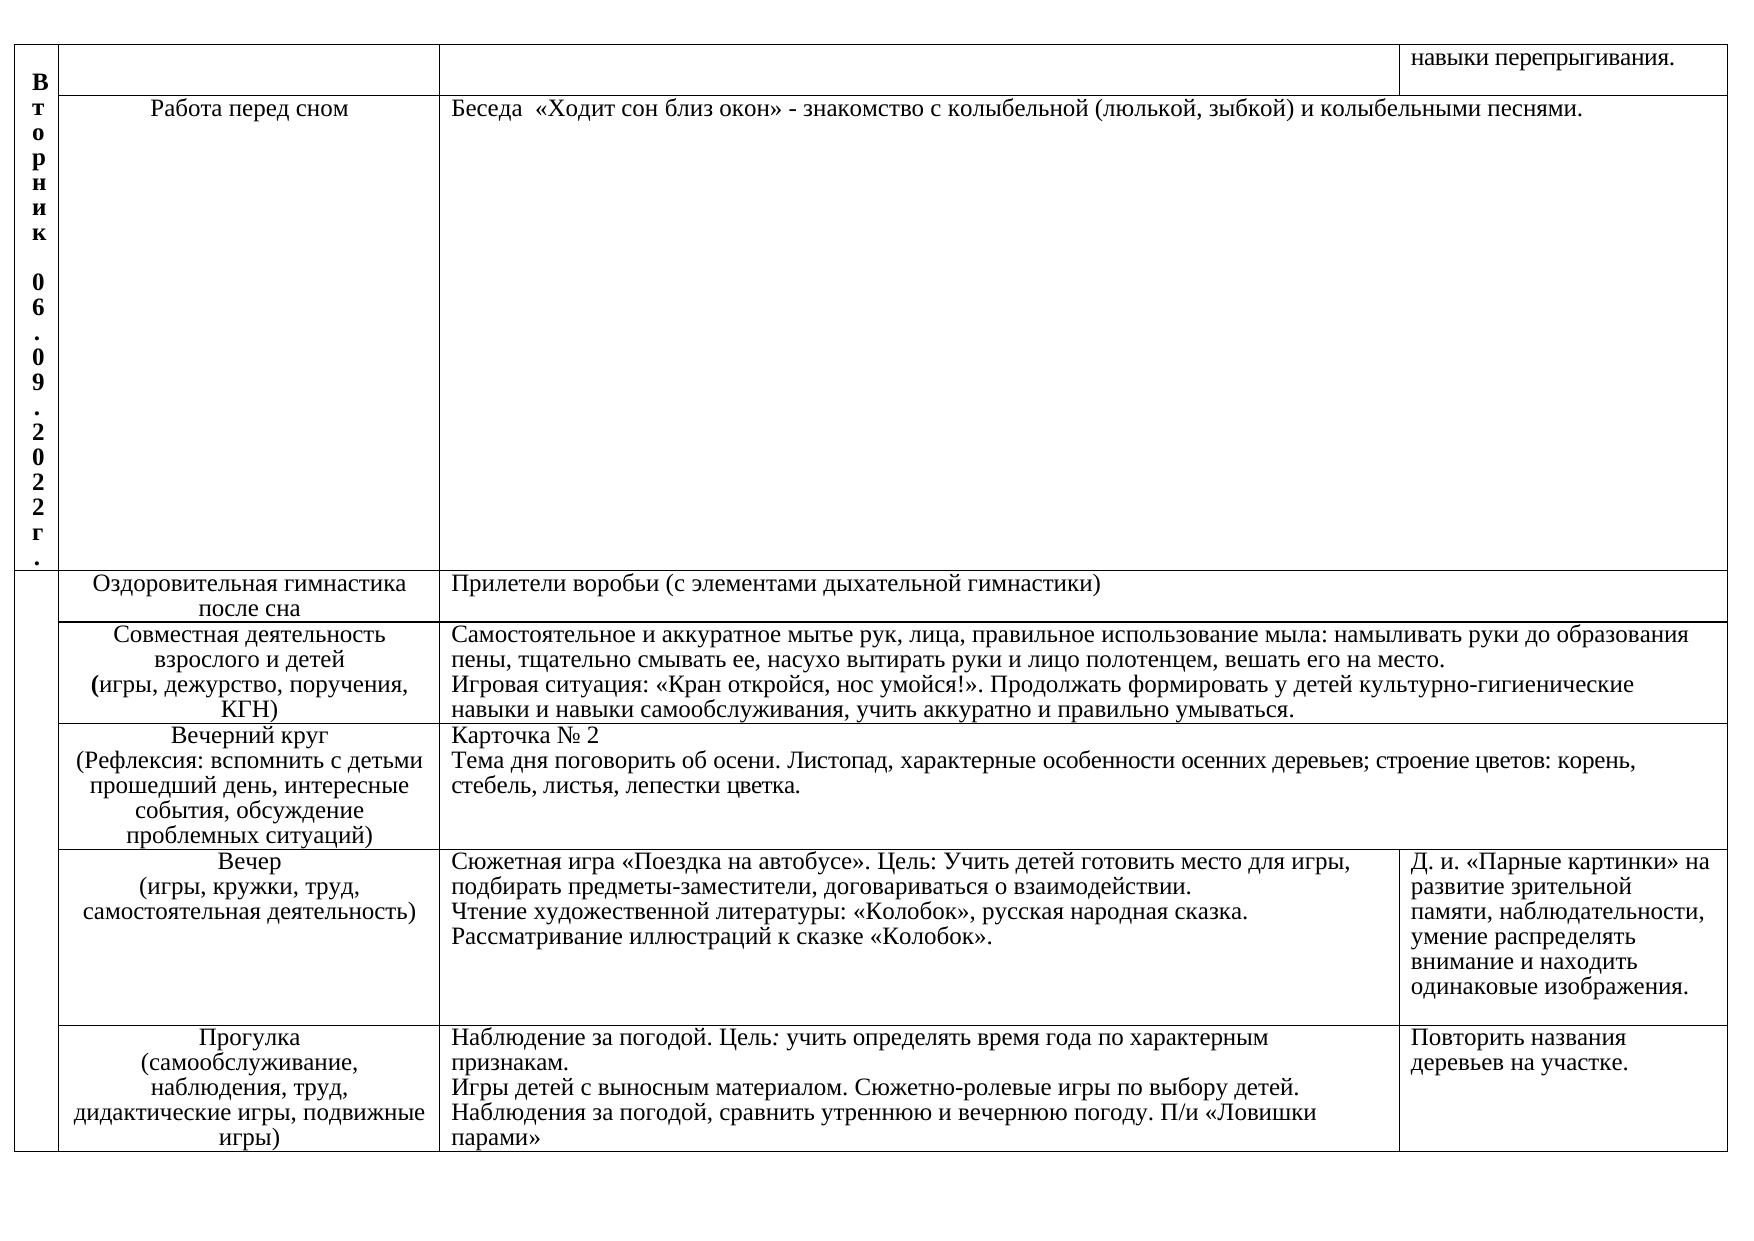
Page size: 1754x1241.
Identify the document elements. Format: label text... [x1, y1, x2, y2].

table_cell Сюжетная игра «Поездка на автобусе». Цель: Учить детей готовить место для игры, подбирать предметы-заместители, договариваться о взаимодействии. Чтение художественной литературы: «Колобок», русская народная сказка. Рассматривание иллюстраций к сказке «Колобок». [440, 850, 1399, 1024]
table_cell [59, 45, 439, 95]
table_cell Работа перед сном [59, 96, 439, 570]
table_cell [15, 571, 58, 1151]
table_cell Самостоятельное и аккуратное мытье рук, лица, правильное использование мыла: намыливать руки до образования пены, тщательно смывать ее, насухо вытирать руки и лицо полотенцем, вешать его на место. Игровая ситуация: «Кран откройся, нос умойся!». Продолжать формировать у детей культурно-гигиенические навыки и навыки самообслуживания, учить аккуратно и правильно умываться. [440, 623, 1727, 722]
table_cell Повторить названия деревьев на участке. [1400, 1026, 1727, 1151]
table_cell Оздоровительная гимнастика после сна [59, 571, 439, 621]
table_cell Карточка № 2 Тема дня поговорить об осени. Листопад, характерные особенности осенних деревьев; строение цветов: корень, стебель, листья, лепестки цветка. [440, 724, 1727, 848]
table_cell Прогулка (самообслуживание, наблюдения, труд, дидактические игры, подвижные игры) [59, 1026, 439, 1151]
table_cell Наблюдение за погодой. Цель: учить определять время года по характерным признакам. Игры детей с выносным материалом. Сюжетно-ролевые игры по выбору детей. Наблюдения за погодой, сравнить утреннюю и вечернюю погоду. П/и «Ловишки парами» [440, 1026, 1399, 1151]
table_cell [440, 45, 1399, 95]
table_cell Совместная деятельность взрослого и детей (игры, дежурство, поручения, КГН) [59, 623, 439, 722]
table_cell Вечер (игры, кружки, труд, самостоятельная деятельность) [59, 850, 439, 1024]
table_cell Вечерний круг (Рефлексия: вспомнить с детьми прошедший день, интересные события, обсуждение проблемных ситуаций) [59, 724, 439, 848]
table_cell Беседа «Ходит сон близ окон» - знакомство с колыбельной (люлькой, зыбкой) и колыбельными песнями. [440, 96, 1727, 570]
table_cell Д. и. «Парные картинки» на развитие зрительной памяти, наблюдательности, умение распределять внимание и находить одинаковые изображения. [1400, 850, 1727, 1024]
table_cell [1400, 45, 1727, 95]
table_cell Прилетели воробьи (с элементами дыхательной гимнастики) [440, 571, 1727, 621]
